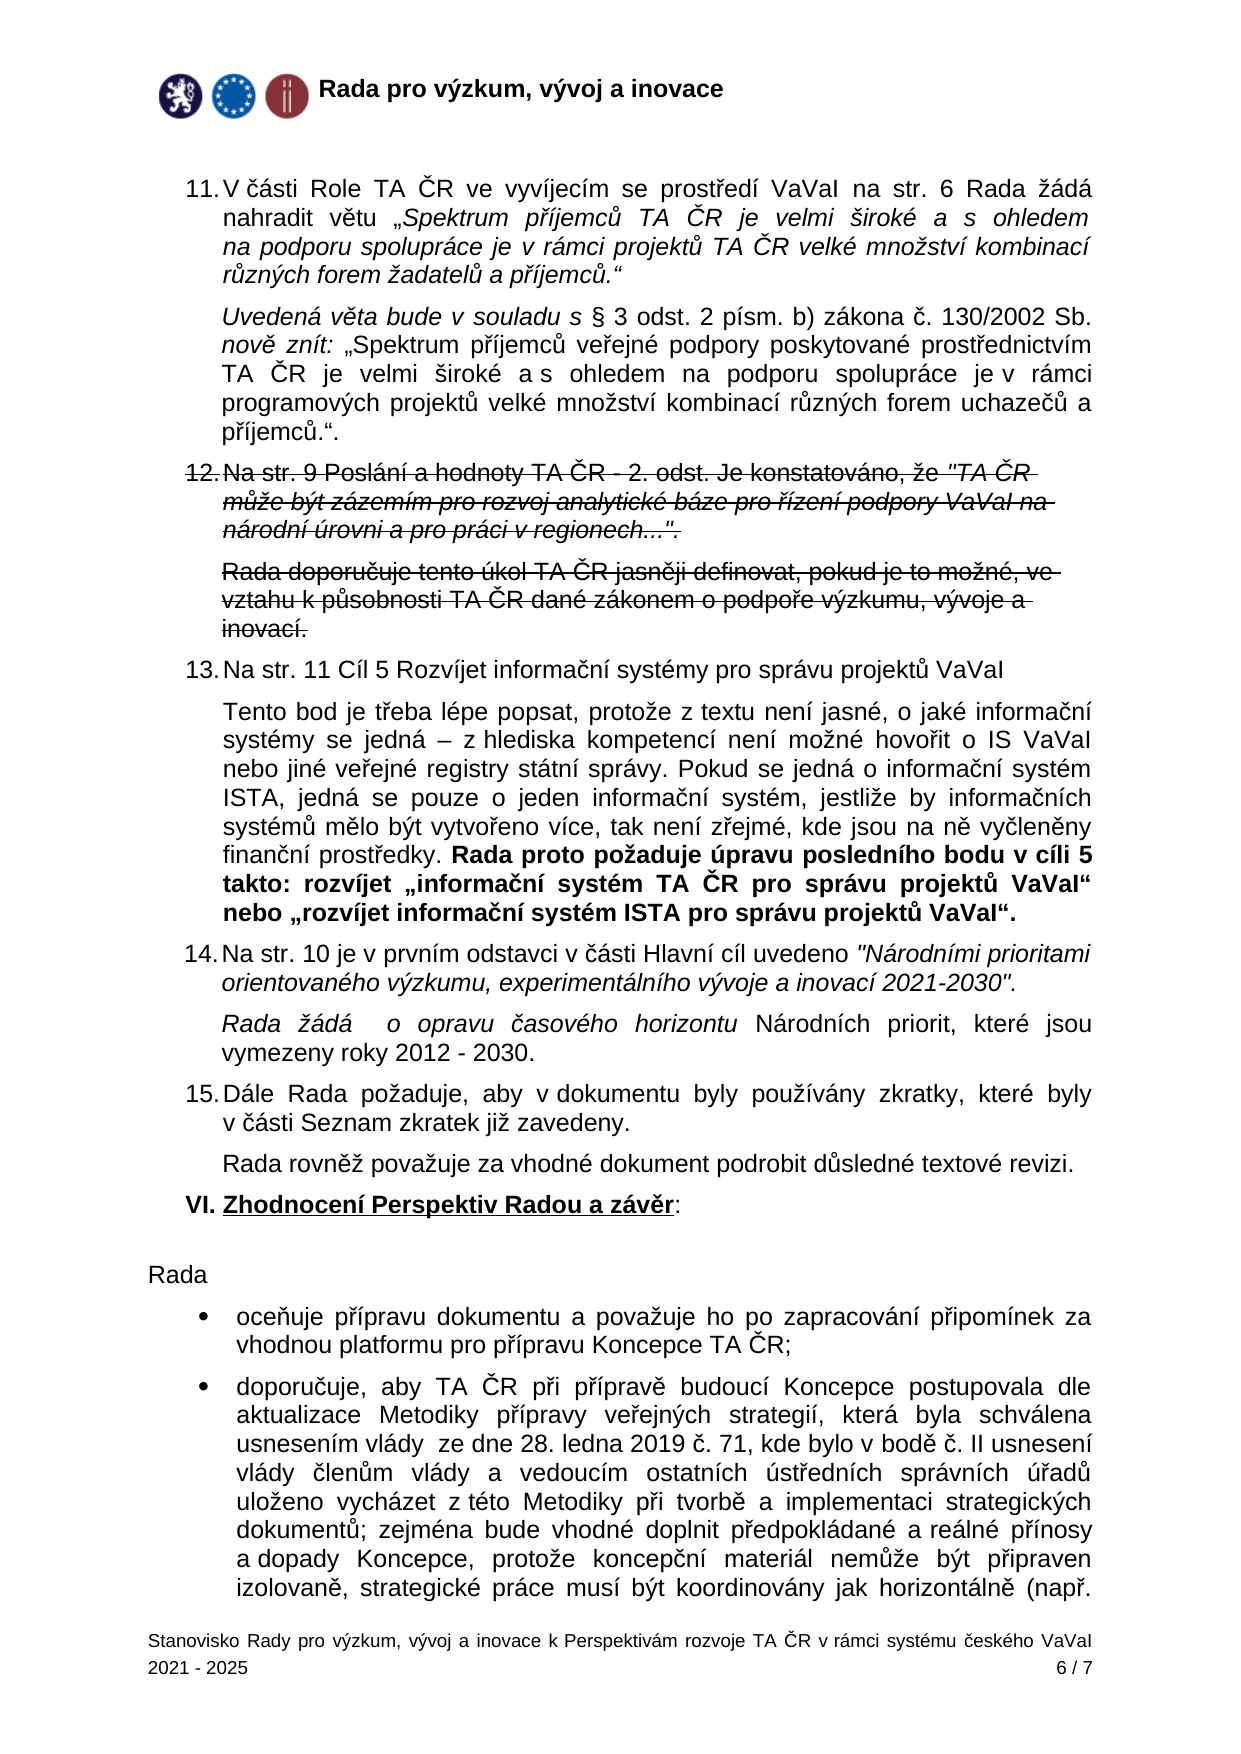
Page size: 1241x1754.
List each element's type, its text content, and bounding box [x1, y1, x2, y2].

text Uvedená věta bude v souladu s § 3 odst. 2 písm. b) zákona č. 130/2002 Sb. nově znít: „Spektrum příjemců veřejné podpory poskytované prostřednictvím TA ČR je velmi široké a s ohledem na podporu spolupráce je v rámci programových projektů velké množství kombinací různých forem uchazečů a příjemců.“. [221, 301, 1093, 445]
list Zhodnocení Perspektiv Radou a závěr: [185, 1190, 1093, 1219]
picture [158, 73, 309, 120]
list Rada žádá o opravu časového horizontu Národních priorit, které jsou vymezeny roky 2012 - 2030. [221, 1009, 1093, 1066]
list Dále Rada požaduje, aby v dokumentu byly používány zkratky, které byly v části Seznam zkratek již zavedeny. [185, 1079, 1093, 1136]
text Rada doporučuje tento úkol TA ČR jasněji definovat, pokud je to možné, ve vztahu k působnosti TA ČR dané zákonem o podpoře výzkumu, vývoje a inovací. [221, 556, 1093, 643]
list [199, 1372, 1093, 1602]
list oceňuje přípravu dokumentu a považuje ho po zapracování připomínek za vhodnou platformu pro přípravu Koncepce TA ČR; [199, 1301, 1093, 1359]
list Na str. 11 Cíl 5 Rozvíjet informační systémy pro správu projektů VaVaI [185, 655, 1093, 684]
list Rada rovněž považuje za vhodné dokument podrobit důsledné textové revizi. [222, 1149, 1093, 1178]
list Na str. 9 Poslání a hodnoty TA ČR - 2. odst. Je konstatováno, že "TA ČR může být zázemím pro rozvoj analytické báze pro řízení podpory VaVaI na národní úrovni a pro práci v regionech...". [185, 458, 1093, 544]
list Tento bod je třeba lépe popsat, protože z textu není jasné, o jaké informační systémy se jedná – z hlediska kompetencí není možné hovořit o IS VaVaI nebo jiné veřejné registry státní správy. Pokud se jedná o informační systém ISTA, jedná se pouze o jeden informační systém, jestliže by informačních systémů mělo být vytvořeno více, tak není zřejmé, kde jsou na ně vyčleněny finanční prostředky. Rada proto požaduje úpravu posledního bodu v cíli 5 takto: rozvíjet „informační systém TA ČR pro správu projektů VaVaI“ nebo „rozvíjet informační systém ISTA pro správu projektů VaVaI“. [223, 696, 1093, 926]
text Rada [148, 1260, 1093, 1289]
subtitle V části Role TA ČR ve vyvíjecím se prostředí VaVaI na str. 6 Rada žádá nahradit větu „Spektrum příjemců TA ČR je velmi široké a s ohledem na podporu spolupráce je v rámci projektů TA ČR velké množství kombinací různých forem žadatelů a příjemců.“ [185, 174, 1093, 289]
list Na str. 10 je v prvním odstavci v části Hlavní cíl uvedeno "Národními prioritami orientovaného výzkumu, experimentálního vývoje a inovací 2021-2030". [184, 939, 1093, 996]
